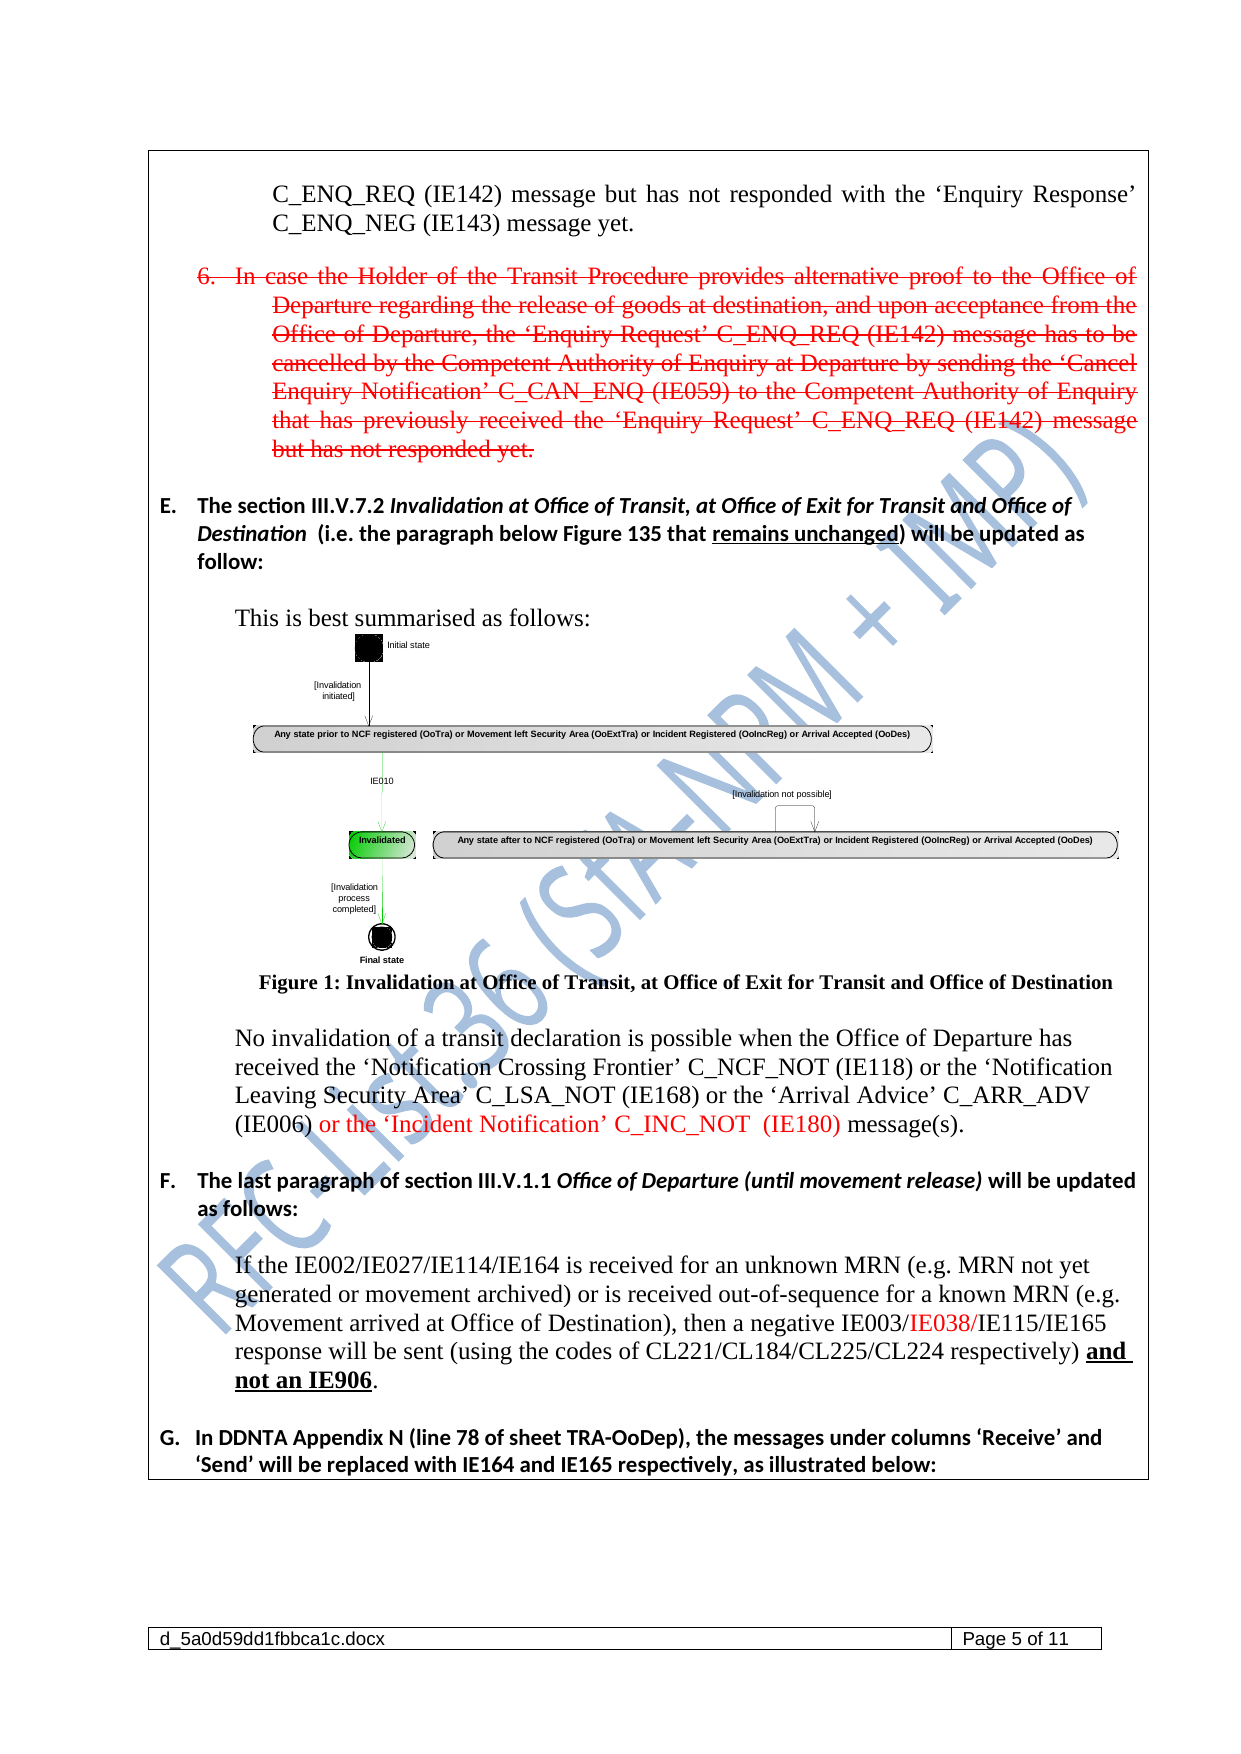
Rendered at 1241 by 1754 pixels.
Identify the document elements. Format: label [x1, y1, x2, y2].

table_header [149, 151, 1148, 1479]
